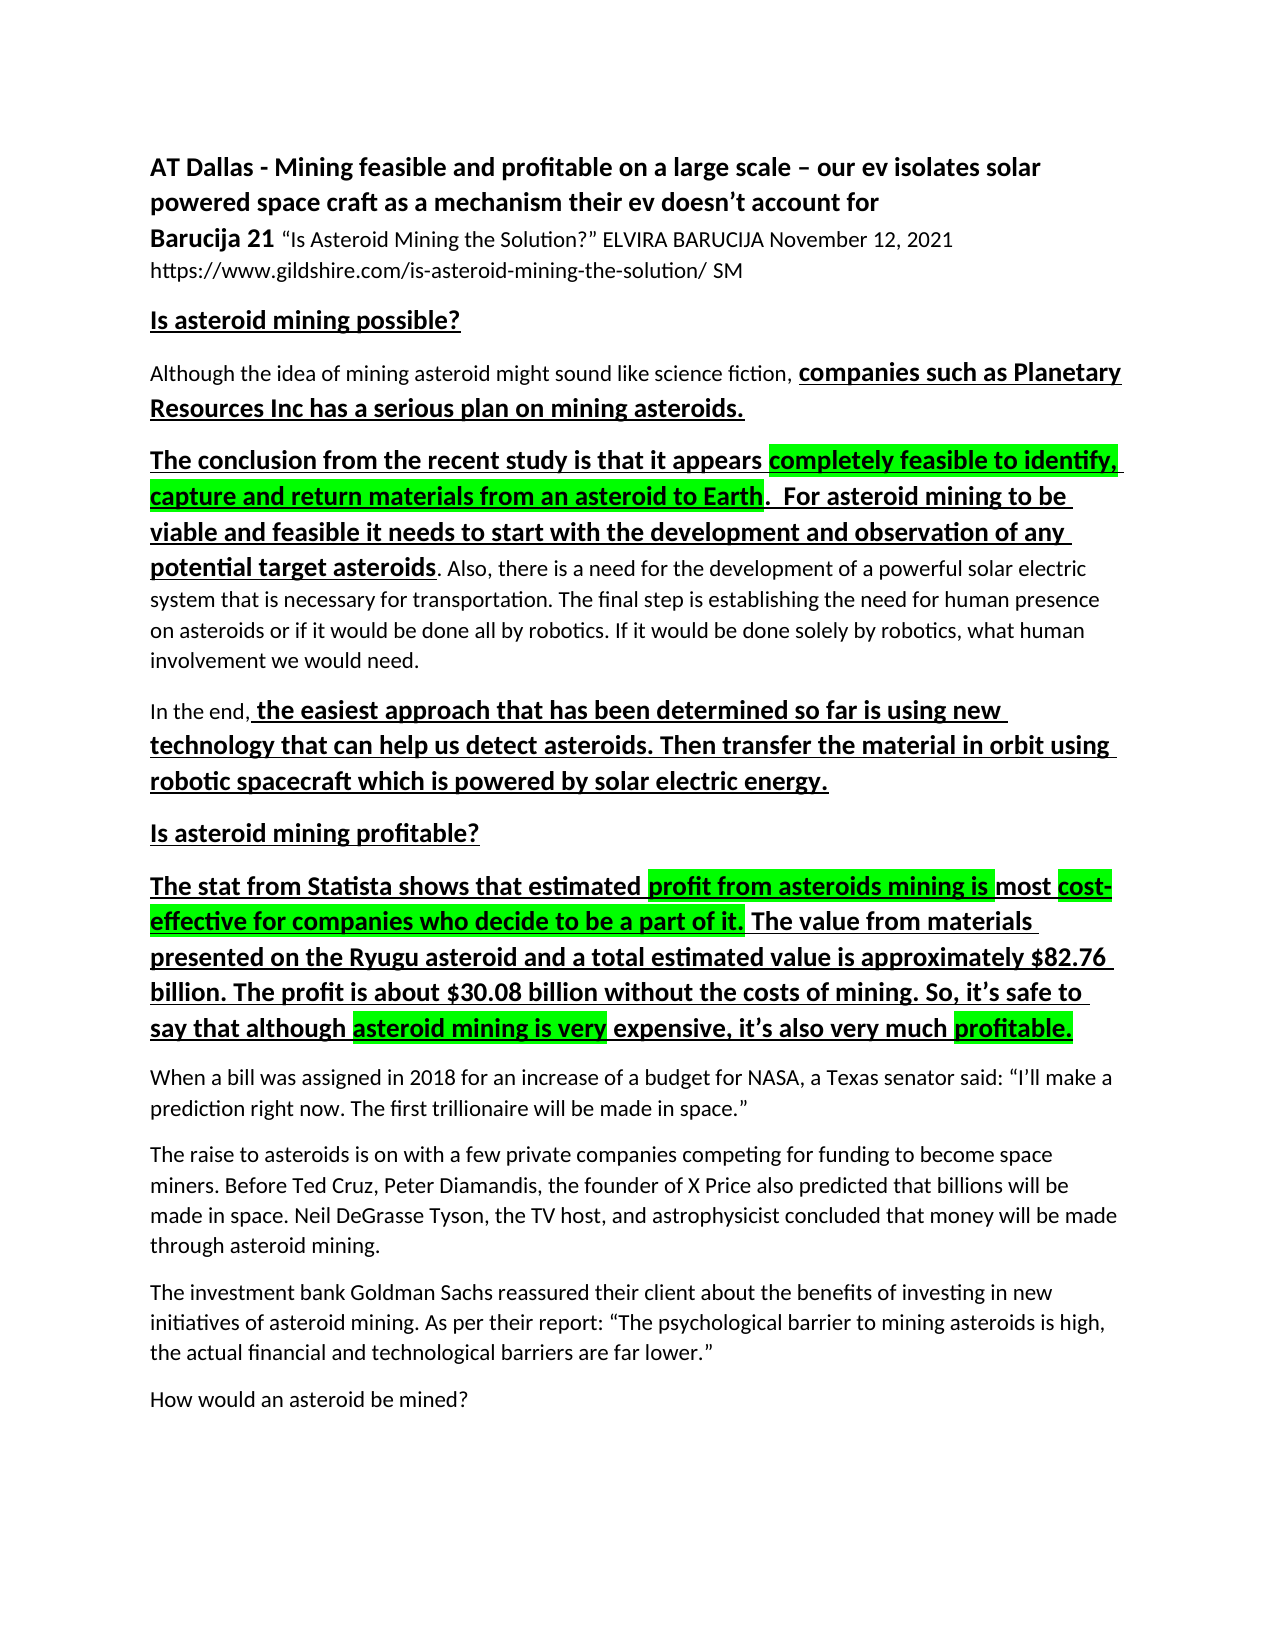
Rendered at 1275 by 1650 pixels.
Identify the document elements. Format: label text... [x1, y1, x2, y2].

text Is asteroid mining profitable? [150, 816, 1125, 849]
text When a bill was assigned in 2018 for an increase of a budget for NASA, a Texas senator said: “I’ll make a prediction right now. The first trillionaire will be made in space.” [150, 1063, 1125, 1122]
text How would an asteroid be mined? [150, 1385, 1125, 1413]
text The investment bank Goldman Sachs reassured their client about the benefits of investing in new initiatives of asteroid mining. As per their report: “The psychological barrier to mining asteroids is high, the actual financial and technological barriers are far lower.” [150, 1278, 1125, 1367]
text Barucija 21 “Is Asteroid Mining the Solution?” ELVIRA BARUCIJA November 12, 2021 https://www.gildshire.com/is-asteroid-mining-the-solution/ SM [150, 221, 1125, 284]
text The conclusion from the recent study is that it appears completely feasible to identify, capture and return materials from an asteroid to Earth. For asteroid mining to be viable and feasible it needs to start with the development and observation of any potential target asteroids. Also, there is a need for the development of a powerful solar electric system that is necessary for transportation. The final step is establishing the need for human presence on asteroids or if it would be done all by robotics. If it would be done solely by robotics, what human involvement we would need. [150, 443, 1125, 674]
subtitle AT Dallas - Mining feasible and profitable on a large scale – our ev isolates solar powered space craft as a mechanism their ev doesn’t account for [150, 150, 1125, 219]
text The raise to asteroids is on with a few private companies competing for funding to become space miners. Before Ted Cruz, Peter Diamandis, the founder of X Price also predicted that billions will be made in space. Neil DeGrasse Tyson, the TV host, and astrophysicist concluded that money will be made through asteroid mining. [150, 1141, 1125, 1259]
text The stat from Statista shows that estimated profit from asteroids mining is most cost-effective for companies who decide to be a part of it. The value from materials presented on the Ryugu asteroid and a total estimated value is approximately $82.76 billion. The profit is about $30.08 billion without the costs of mining. So, it’s safe to say that although asteroid mining is very expensive, it’s also very much profitable. [150, 869, 1125, 1044]
text Is asteroid mining possible? [150, 303, 1125, 336]
text Although the idea of mining asteroid might sound like science fiction, companies such as Planetary Resources Inc has a serious plan on mining asteroids. [150, 356, 1125, 424]
text In the end, the easiest approach that has been determined so far is using new technology that can help us detect asteroids. Then transfer the material in orbit using robotic spacecraft which is powered by solar electric energy. [150, 693, 1125, 797]
